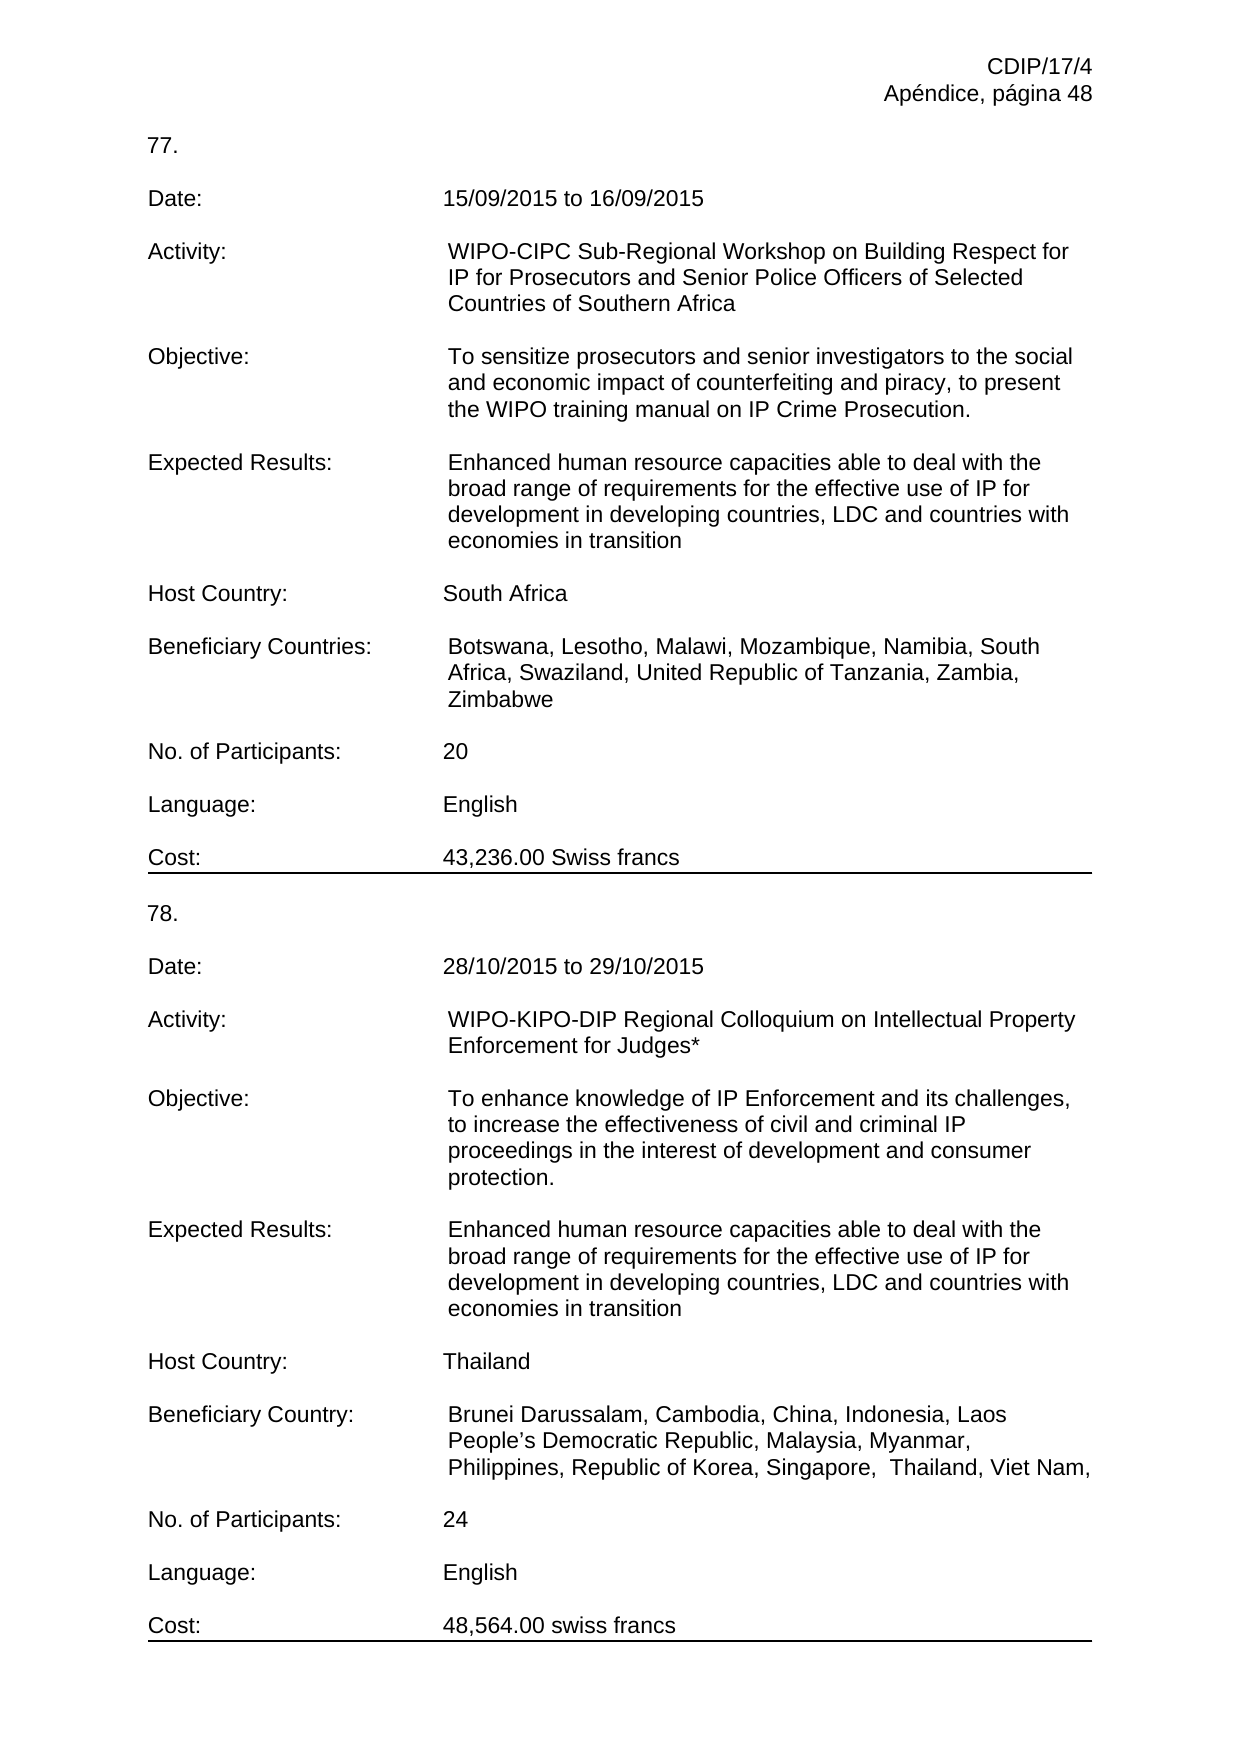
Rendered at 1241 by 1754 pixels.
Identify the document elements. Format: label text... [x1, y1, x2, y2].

text Date: 28/10/2015 to 29/10/2015 [148, 953, 1092, 979]
text Objective: To enhance knowledge of IP Enforcement and its challenges, to increase the effectiveness of civil and criminal IP proceedings in the interest of development and consumer protection. [148, 1084, 1092, 1190]
text Beneficiary Countries: Botswana, Lesotho, Malawi, Mozambique, Namibia, South Africa, Swaziland, United Republic of Tanzania, Zambia, Zimbabwe [148, 633, 1092, 712]
text No. of Participants: 24 [148, 1506, 1092, 1533]
text Host Country: Thailand [148, 1348, 1092, 1374]
text Beneficiary Country: Brunei Darussalam, Cambodia, China, Indonesia, Laos People’s Democratic Republic, Malaysia, Myanmar, Philippines, Republic of Korea, Singapore, Thailand, Viet Nam, [148, 1401, 1092, 1480]
text Objective: To sensitize prosecutors and senior investigators to the social and economic impact of counterfeiting and piracy, to present the WIPO training manual on IP Crime Prosecution. [148, 343, 1092, 422]
text No. of Participants: 20 [148, 738, 1092, 765]
text Language: English [148, 1559, 1092, 1585]
text Cost: 48,564.00 swiss francs [148, 1612, 1092, 1640]
text Language: English [148, 791, 1092, 817]
text Date: 15/09/2015 to 16/09/2015 [148, 185, 1092, 211]
text Cost: 43,236.00 Swiss francs [148, 844, 1092, 872]
text Activity: WIPO-KIPO-DIP Regional Colloquium on Intellectual Property Enforcement for Judges* [148, 1006, 1092, 1058]
text Activity: WIPO-CIPC Sub-Regional Workshop on Building Respect for IP for Prosecutors and Senior Police Officers of Selected Countries of Southern Africa [148, 238, 1092, 317]
text Host Country: South Africa [148, 580, 1092, 607]
